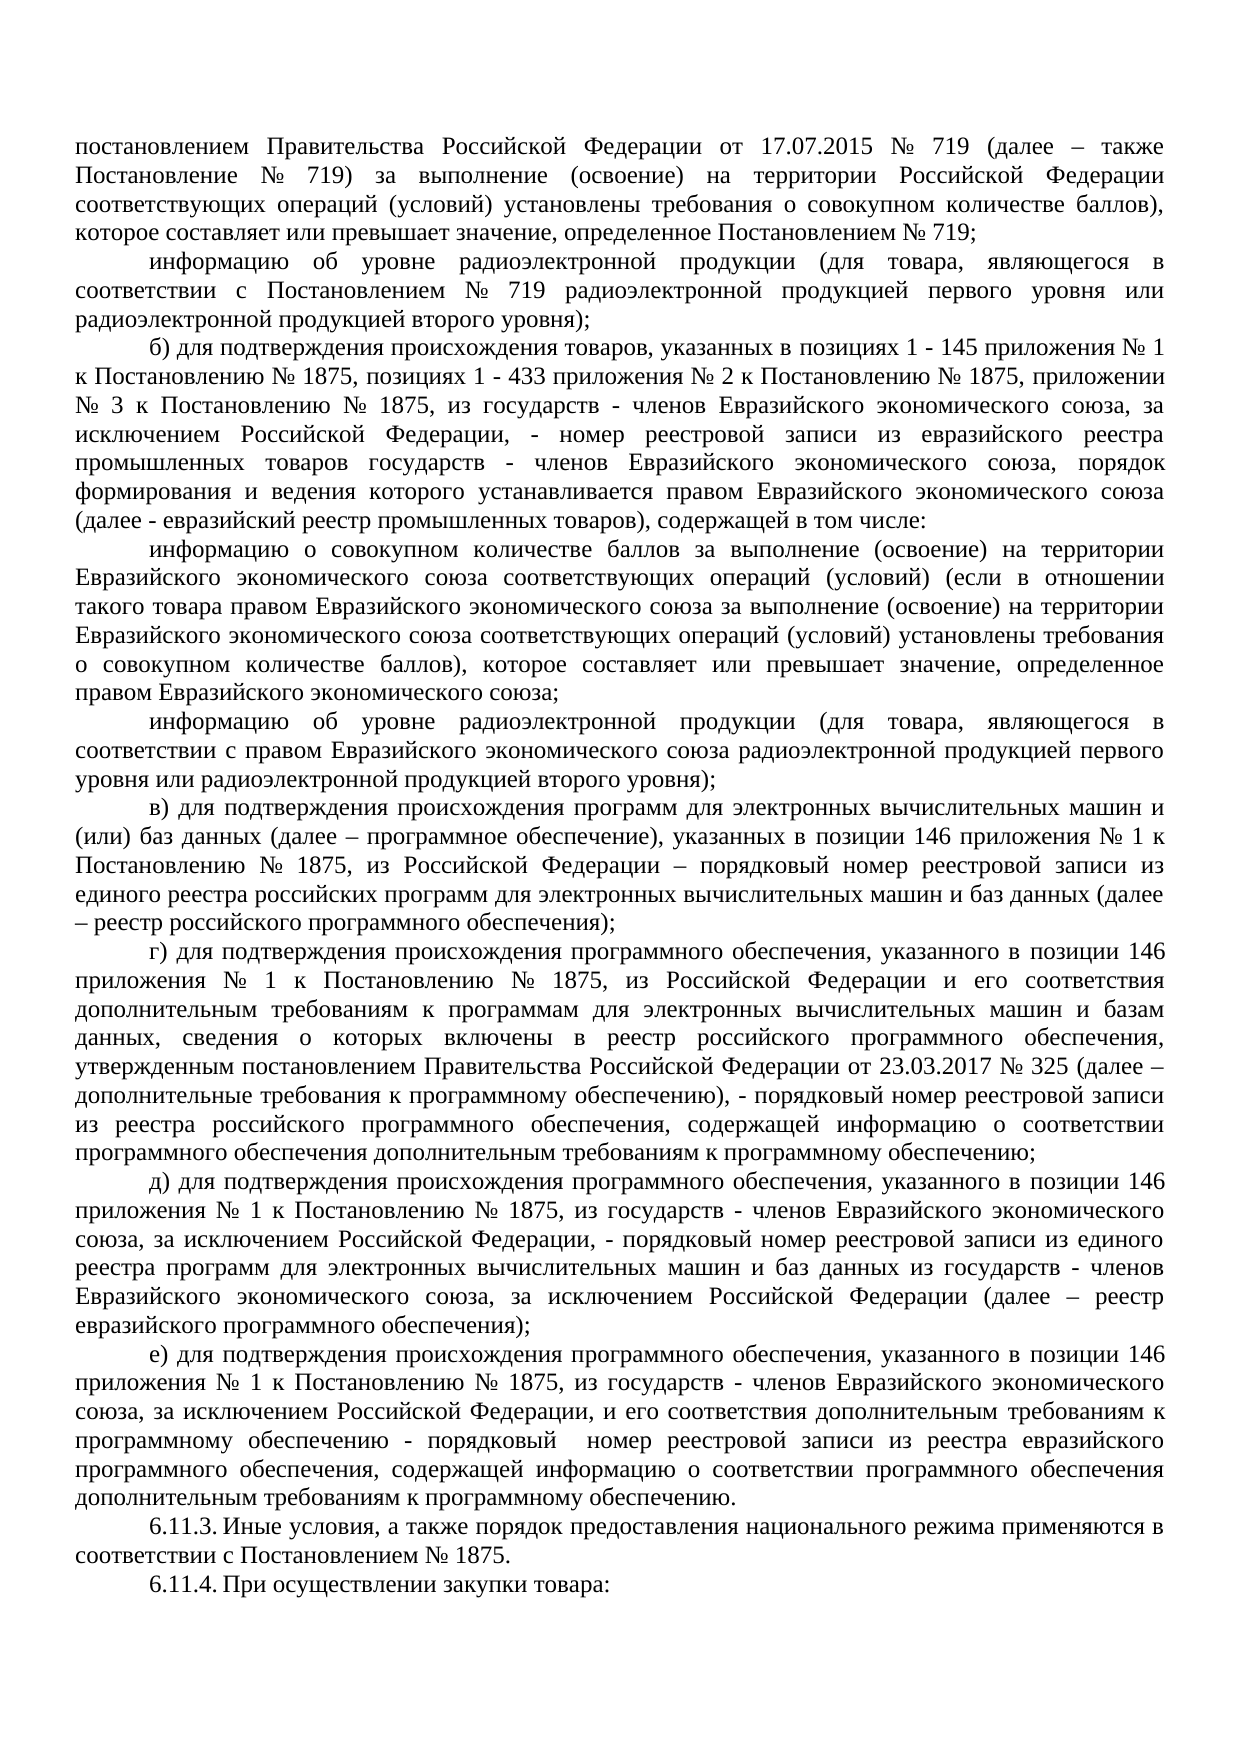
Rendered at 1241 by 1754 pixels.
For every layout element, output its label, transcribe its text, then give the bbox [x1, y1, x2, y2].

list е) для подтверждения происхождения программного обеспечения, указанного в позиции 146 приложения № 1 к Постановлению № 1875, из государств - членов Евразийского экономического союза, за исключением Российской Федерации, и его соответствия дополнительным требованиям к программному обеспечению - порядковый номер реестровой записи из реестра евразийского программного обеспечения, содержащей информацию о соответствии программного обеспечения дополнительным требованиям к программному обеспечению. [75, 1339, 1165, 1511]
list информацию об уровне радиоэлектронной продукции (для товара, являющегося в соответствии с Постановлением № 719 радиоэлектронной продукцией первого уровня или радиоэлектронной продукцией второго уровня); [75, 246, 1165, 332]
list информацию о совокупном количестве баллов за выполнение (освоение) на территории Евразийского экономического союза соответствующих операций (условий) (если в отношении такого товара правом Евразийского экономического союза за выполнение (освоение) на территории Евразийского экономического союза соответствующих операций (условий) установлены требования о совокупном количестве баллов), которое составляет или превышает значение, определенное правом Евразийского экономического союза; [75, 534, 1165, 706]
list д) для подтверждения происхождения программного обеспечения, указанного в позиции 146 приложения № 1 к Постановлению № 1875, из государств - членов Евразийского экономического союза, за исключением Российской Федерации, - порядковый номер реестровой записи из единого реестра программ для электронных вычислительных машин и баз данных из государств - членов Евразийского экономического союза, за исключением Российской Федерации (далее – реестр евразийского программного обеспечения); [75, 1166, 1165, 1339]
list в) для подтверждения происхождения программ для электронных вычислительных машин и (или) баз данных (далее – программное обеспечение), указанных в позиции 146 приложения № 1 к Постановлению № 1875, из Российской Федерации – порядковый номер реестровой записи из единого реестра российских программ для электронных вычислительных машин и баз данных (далее – реестр российского программного обеспечения); [75, 792, 1165, 936]
list Иные условия, а также порядок предоставления национального режима применяются в соответствии с Постановлением № 1875. [75, 1511, 1165, 1569]
list б) для подтверждения происхождения товаров, указанных в позициях 1 - 145 приложения № 1 к Постановлению № 1875, позициях 1 - 433 приложения № 2 к Постановлению № 1875, приложении № 3 к Постановлению № 1875, из государств - членов Евразийского экономического союза, за исключением Российской Федерации, - номер реестровой записи из евразийского реестра промышленных товаров государств - членов Евразийского экономического союза, порядок формирования и ведения которого устанавливается правом Евразийского экономического союза (далее - евразийский реестр промышленных товаров), содержащей в том числе: [75, 332, 1165, 534]
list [75, 131, 1165, 246]
list информацию об уровне радиоэлектронной продукции (для товара, являющегося в соответствии с правом Евразийского экономического союза радиоэлектронной продукцией первого уровня или радиоэлектронной продукцией второго уровня); [75, 706, 1165, 792]
list При осуществлении закупки товара: [75, 1569, 1165, 1597]
list г) для подтверждения происхождения программного обеспечения, указанного в позиции 146 приложения № 1 к Постановлению № 1875, из Российской Федерации и его соответствия дополнительным требованиям к программам для электронных вычислительных машин и базам данных, сведения о которых включены в реестр российского программного обеспечения, утвержденным постановлением Правительства Российской Федерации от 23.03.2017 № 325 (далее – дополнительные требования к программному обеспечению), - порядковый номер реестровой записи из реестра российского программного обеспечения, содержащей информацию о соответствии программного обеспечения дополнительным требованиям к программному обеспечению; [75, 936, 1165, 1166]
